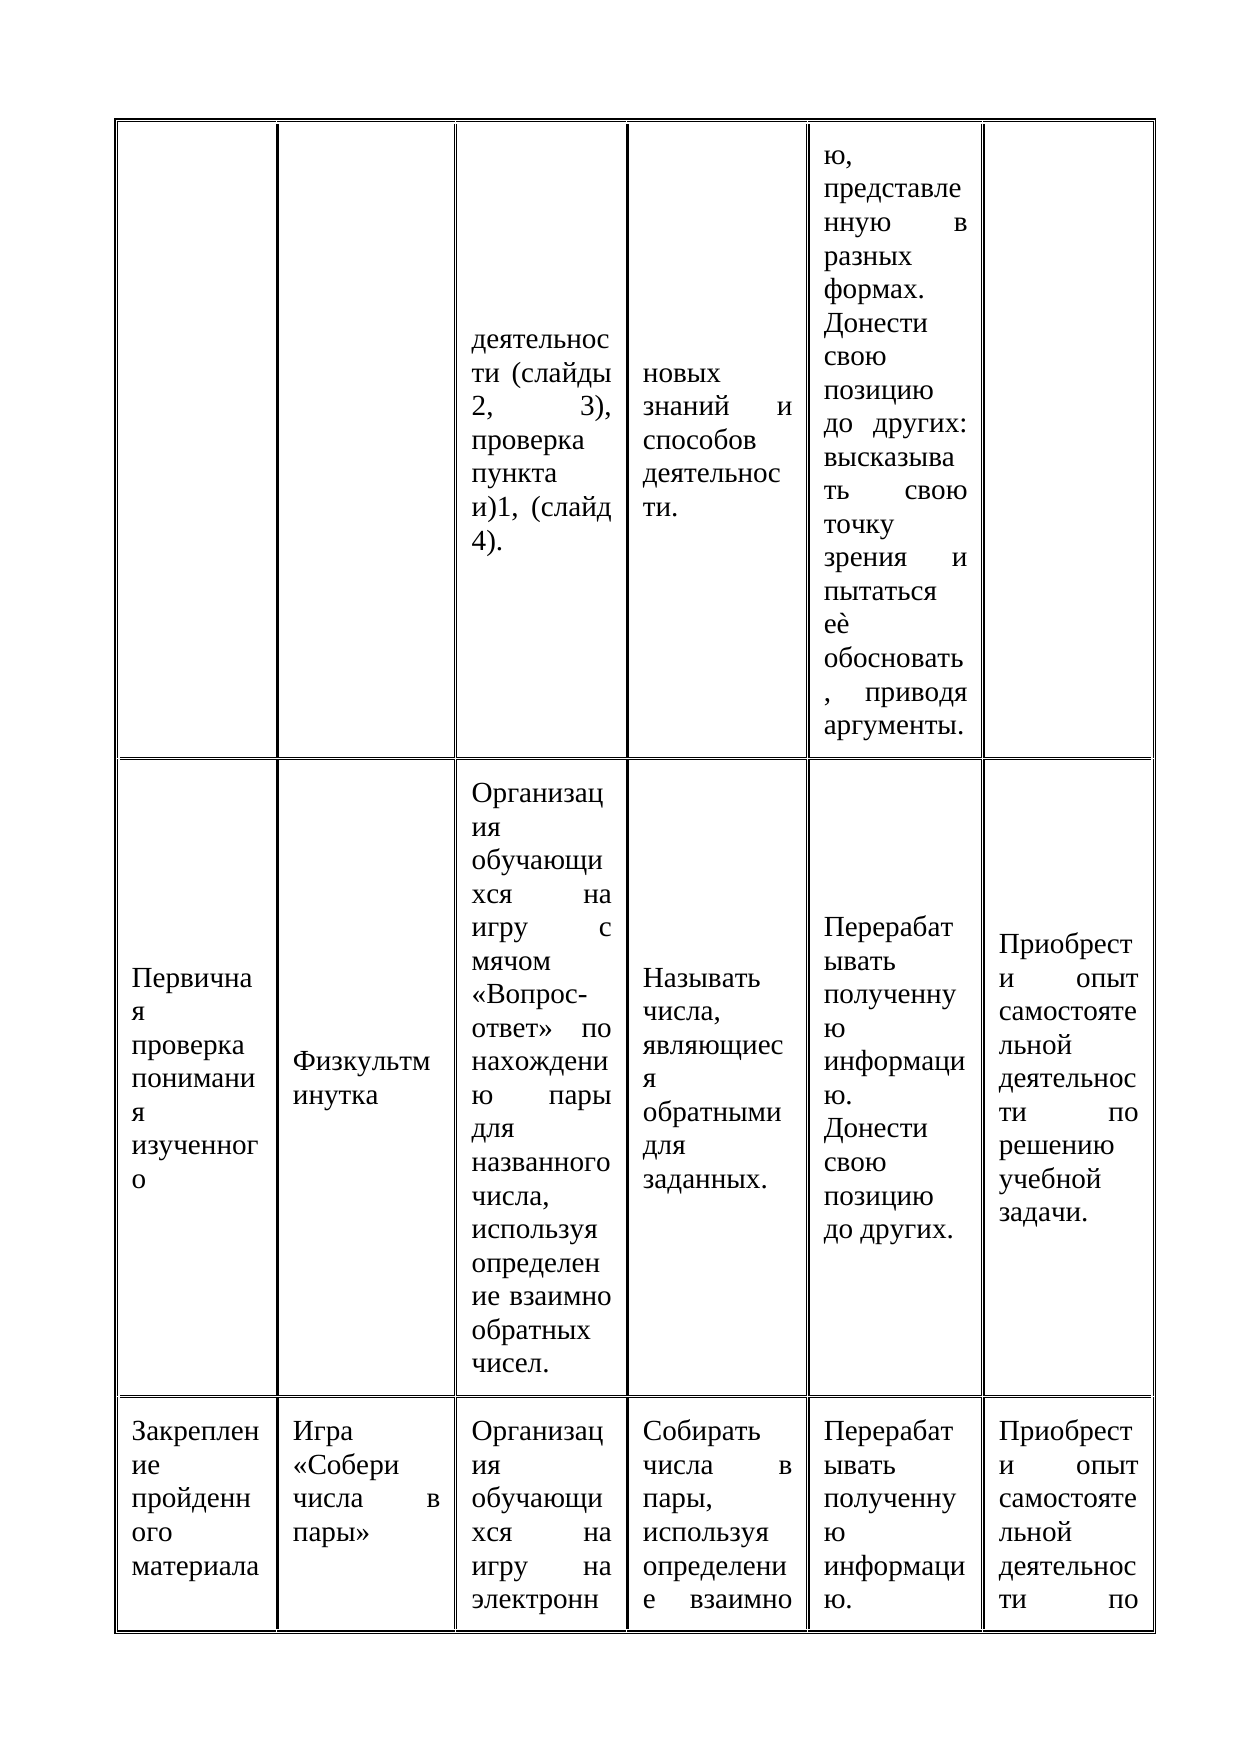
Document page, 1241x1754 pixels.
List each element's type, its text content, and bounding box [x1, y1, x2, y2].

table_cell Называть числа, являющиеся обратными для заданных. [629, 760, 806, 1394]
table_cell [118, 120, 277, 756]
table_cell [808, 120, 983, 756]
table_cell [118, 1395, 277, 1630]
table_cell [983, 1395, 1153, 1630]
table_cell Физкультминутка [279, 760, 454, 1394]
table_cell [456, 1398, 627, 1630]
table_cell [456, 120, 627, 756]
table_cell Первичная проверка понимания изученного [118, 756, 276, 1394]
table_cell Приобрести опыт самостоятельной деятельности по решению учебной задачи. [985, 756, 1153, 1394]
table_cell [627, 120, 808, 756]
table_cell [983, 122, 1153, 756]
table_cell Мозговой штурм [277, 122, 456, 756]
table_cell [627, 1395, 808, 1630]
table_cell Организация обучающихся на игру с мячом «Вопрос-ответ» по нахождению пары для названного числа, используя определение взаимно обратных чисел. [457, 760, 626, 1394]
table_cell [277, 1398, 456, 1630]
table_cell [808, 1395, 983, 1630]
table_cell Перерабатывать полученную информацию. Донести свою позицию до других. [810, 760, 981, 1394]
